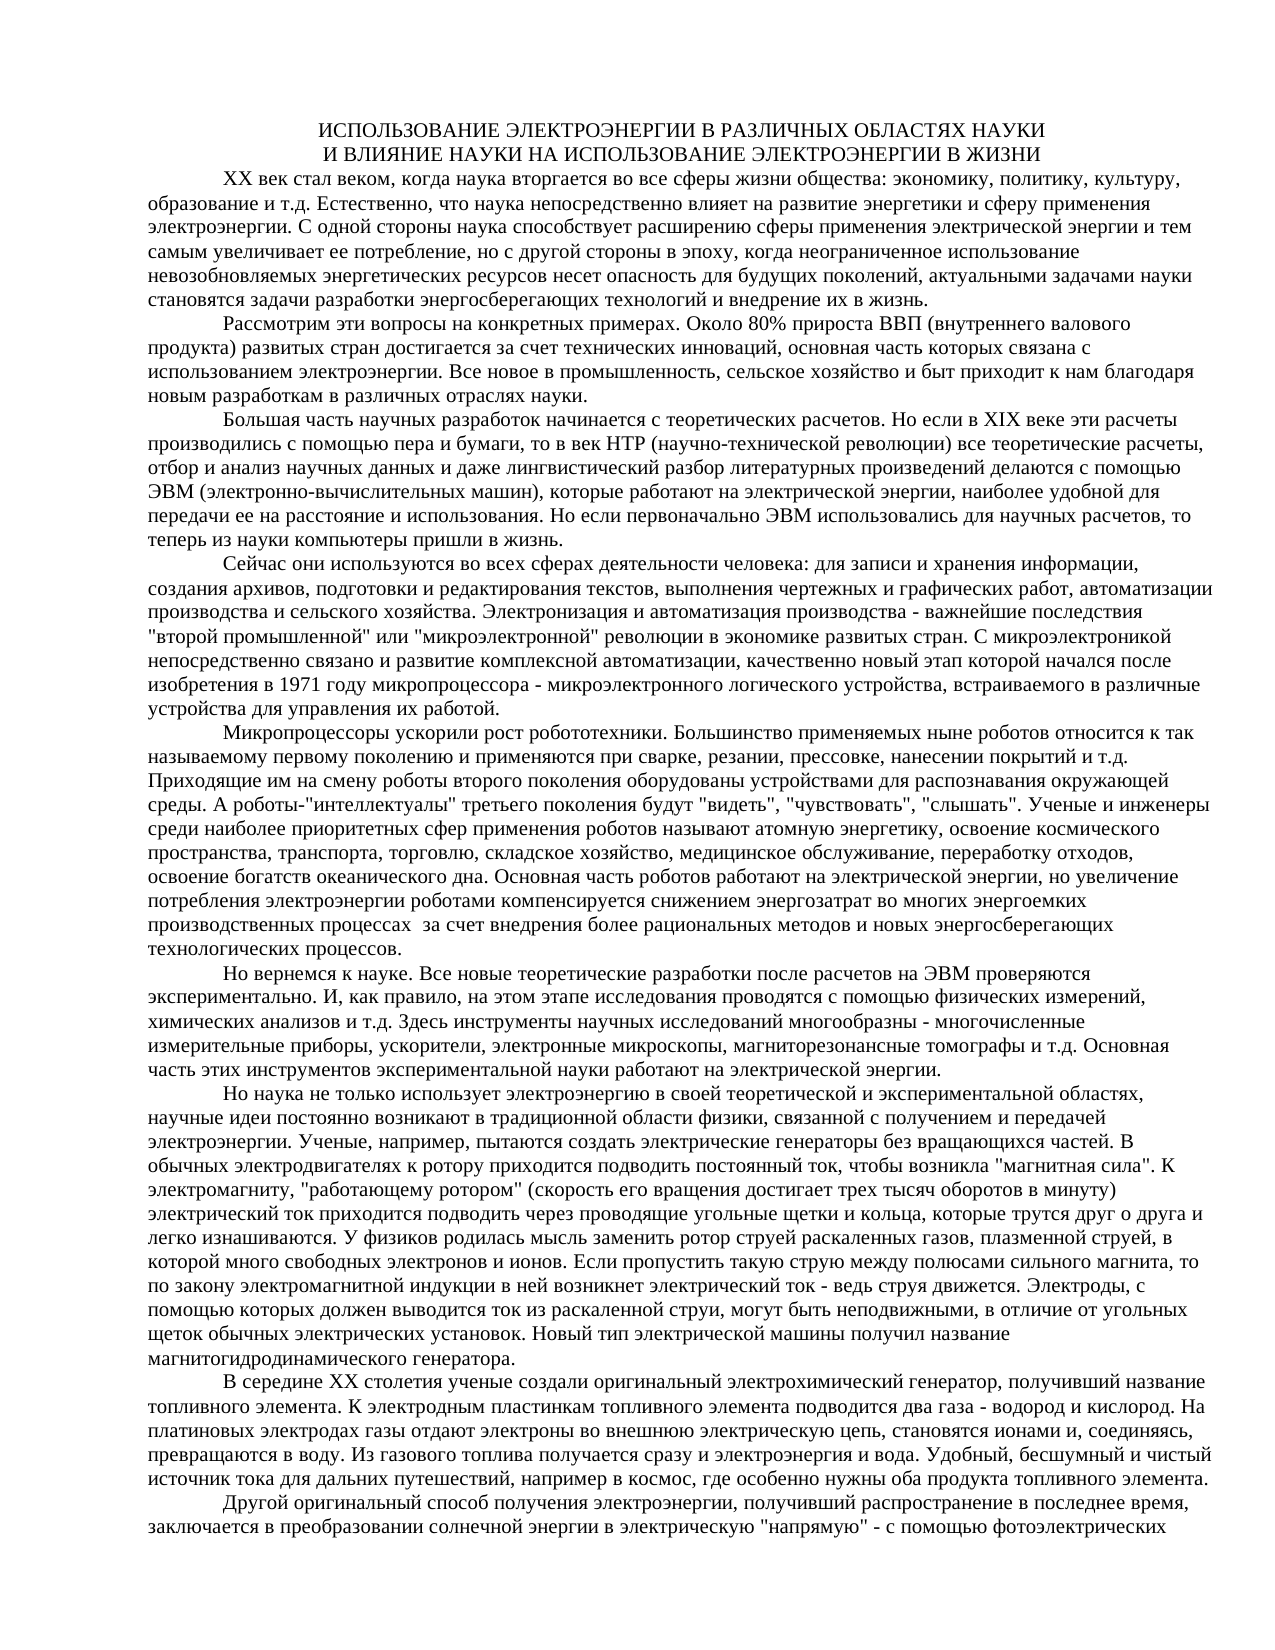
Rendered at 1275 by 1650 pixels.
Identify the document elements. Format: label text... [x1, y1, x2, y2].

text В середине ХХ столетия ученые создали оригинальный электрохимический генератор, получивший название топливного элемента. К электродным пластинкам топливного элемента подводится два газа - водород и кислород. На платиновых электродах газы отдают электроны во внешнюю электрическую цепь, становятся ионами и, соединяясь, превращаются в воду. Из газового топлива получается сразу и электроэнергия и вода. Удобный, бесшумный и чистый источник тока для дальних путешествий, например в космос, где особенно нужны оба продукта топливного элемента. [148, 1369, 1216, 1490]
text ХХ век стал веком, когда наука вторгается во все сферы жизни общества: экономику, политику, культуру, образование и т.д. Естественно, что наука непосредственно влияет на развитие энергетики и сферу применения электроэнергии. С одной стороны наука способствует расширению сферы применения электрической энергии и тем самым увеличивает ее потребление, но с другой стороны в эпоху, когда неограниченное использование невозобновляемых энергетических ресурсов несет опасность для будущих поколений, актуальными задачами науки становятся задачи разработки энергосберегающих технологий и внедрение их в жизнь. [148, 166, 1216, 311]
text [148, 1490, 1216, 1538]
text Большая часть научных разработок начинается с теоретических расчетов. Но если в ХIХ веке эти расчеты производились с помощью пера и бумаги, то в век НТР (научно-технической революции) все теоретические расчеты, отбор и анализ научных данных и даже лингвистический разбор литературных произведений делаются с помощью ЭВМ (электронно-вычислительных машин), которые работают на электрической энергии, наиболее удобной для передачи ее на расстояние и использования. Но если первоначально ЭВМ использовались для научных расчетов, то теперь из науки компьютеры пришли в жизнь. [148, 407, 1216, 551]
text ИСПОЛЬЗОВАНИЕ ЭЛЕКТРОЭНЕРГИИ В РАЗЛИЧНЫХ ОБЛАСТЯХ НАУКИ И ВЛИЯНИЕ НАУКИ НА ИСПОЛЬЗОВАНИЕ ЭЛЕКТРОЭНЕРГИИ В ЖИЗНИ [148, 118, 1216, 166]
text Рассмотрим эти вопросы на конкретных примерах. Около 80% прироста ВВП (внутреннего валового продукта) развитых стран достигается за счет технических инноваций, основная часть которых связана с использованием электроэнергии. Все новое в промышленность, сельское хозяйство и быт приходит к нам благодаря новым разработкам в различных отраслях науки. [148, 311, 1216, 407]
text Микропроцессоры ускорили рост робототехники. Большинство применяемых ныне роботов относится к так называемому первому поколению и применяются при сварке, резании, прессовке, нанесении покрытий и т.д. Приходящие им на смену роботы второго поколения оборудованы устройствами для распознавания окружающей среды. А роботы-"интеллектуалы" третьего поколения будут "видеть", "чувствовать", "слышать". Ученые и инженеры среди наиболее приоритетных сфер применения роботов называют атомную энергетику, освоение космического пространства, транспорта, торговлю, складское хозяйство, медицинское обслуживание, переработку отходов, освоение богатств океанического дна. Основная часть роботов работают на электрической энергии, но увеличение потребления электроэнергии роботами компенсируется снижением энергозатрат во многих энергоемких производственных процессах за счет внедрения более рациональных методов и новых энергосберегающих технологических процессов. [148, 720, 1216, 960]
text Сейчас они используются во всех сферах деятельности человека: для записи и хранения информации, создания архивов, подготовки и редактирования текстов, выполнения чертежных и графических работ, автоматизации производства и сельского хозяйства. Электронизация и автоматизация производства - важнейшие последствия "второй промышленной" или "микроэлектронной" революции в экономике развитых стран. С микроэлектроникой непосредственно связано и развитие комплексной автоматизации, качественно новый этап которой начался после изобретения в 1971 году микропроцессора - микроэлектронного логического устройства, встраиваемого в различные устройства для управления их работой. [148, 551, 1216, 720]
text Но вернемся к науке. Все новые теоретические разработки после расчетов на ЭВМ проверяются экспериментально. И, как правило, на этом этапе исследования проводятся с помощью физических измерений, химических анализов и т.д. Здесь инструменты научных исследований многообразны - многочисленные измерительные приборы, ускорители, электронные микроскопы, магниторезонансные томографы и т.д. Основная часть этих инструментов экспериментальной науки работают на электрической энергии. [148, 960, 1216, 1081]
text Но наука не только использует электроэнергию в своей теоретической и экспериментальной областях, научные идеи постоянно возникают в традиционной области физики, связанной с получением и передачей электроэнергии. Ученые, например, пытаются создать электрические генераторы без вращающихся частей. В обычных электродвигателях к ротору приходится подводить постоянный ток, чтобы возникла "магнитная сила". К электромагниту, "работающему ротором" (скорость его вращения достигает трех тысяч оборотов в минуту) электрический ток приходится подводить через проводящие угольные щетки и кольца, которые трутся друг о друга и легко изнашиваются. У физиков родилась мысль заменить ротор струей раскаленных газов, плазменной струей, в которой много свободных электронов и ионов. Если пропустить такую струю между полюсами сильного магнита, то по закону электромагнитной индукции в ней возникнет электрический ток - ведь струя движется. Электроды, с помощью которых должен выводится ток из раскаленной струи, могут быть неподвижными, в отличие от угольных щеток обычных электрических установок. Новый тип электрической машины получил название магнитогидродинамического генератора. [148, 1081, 1216, 1369]
